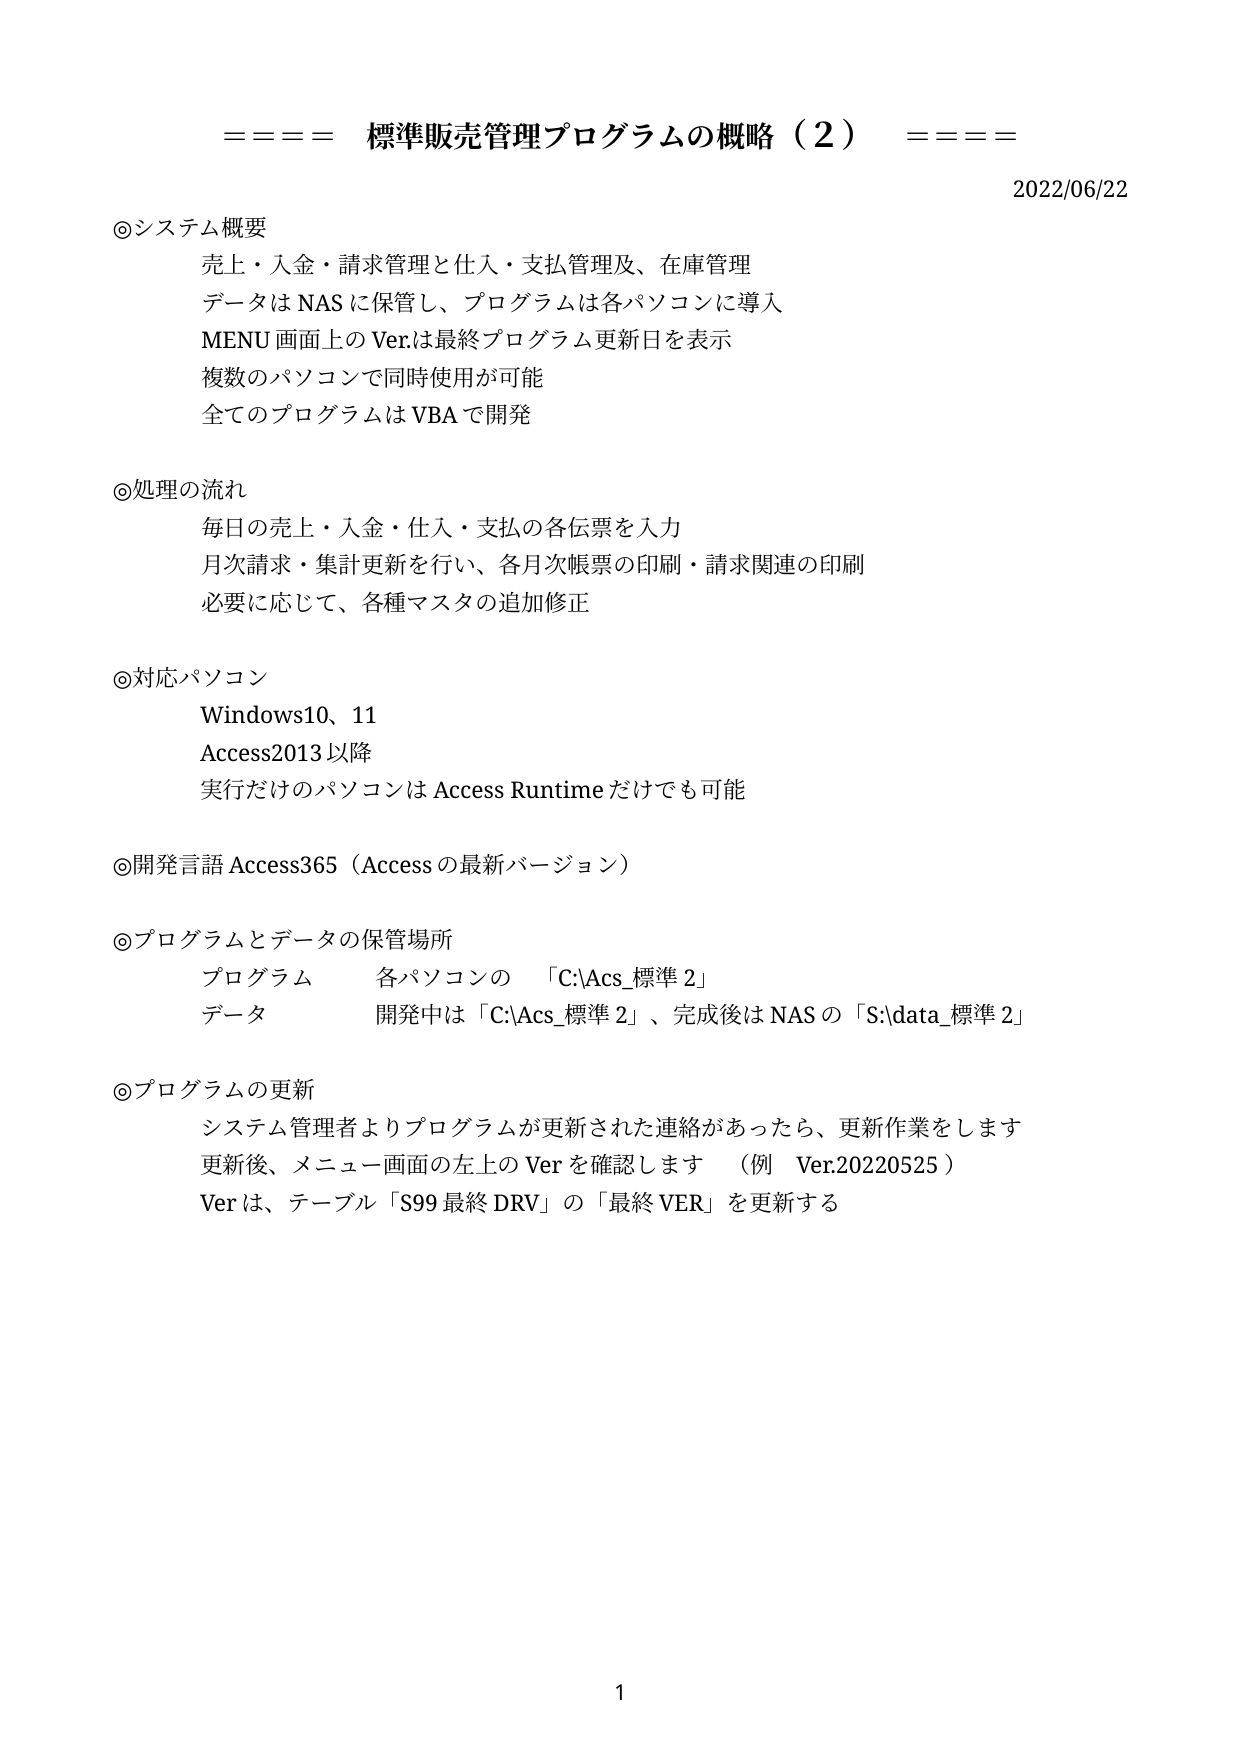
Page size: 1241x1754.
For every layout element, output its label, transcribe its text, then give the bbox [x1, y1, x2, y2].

text Windows10、11 [200, 695, 1128, 733]
text 毎日の売上・入金・仕入・支払の各伝票を入力 [200, 508, 1128, 545]
subtitle ＝＝＝＝ 標準販売管理プログラムの概略（２） ＝＝＝＝ [112, 95, 1128, 170]
text ◎プログラムの更新 [112, 1070, 1128, 1108]
text 複数のパソコンで同時使用が可能 [112, 358, 1128, 395]
text プログラム 各パソコンの 「C:\Acs_標準2」 [200, 958, 1128, 995]
text 月次請求・集計更新を行い、各月次帳票の印刷・請求関連の印刷 [200, 545, 1128, 583]
text 全てのプログラムはVBAで開発 [112, 395, 1128, 433]
text ◎開発言語Access365（Accessの最新バージョン） [112, 845, 1128, 883]
text 2022/06/22 [112, 170, 1128, 208]
text ◎対応パソコン [112, 658, 1128, 695]
text ◎システム概要 [112, 208, 1128, 245]
text ◎プログラムとデータの保管場所 [112, 920, 1128, 958]
text 必要に応じて、各種マスタの追加修正 [200, 583, 1128, 620]
text Verは、テーブル「S99最終DRV」の「最終VER」を更新する [112, 1183, 1128, 1220]
text 更新後、メニュー画面の左上のVerを確認します （例 Ver.20220525 ） [112, 1145, 1128, 1183]
text Access2013以降 実行だけのパソコンはAccess Runtimeだけでも可能 [200, 733, 1128, 808]
text データ 開発中は「C:\Acs_標準2」、完成後はNASの「S:\data_標準2」 [200, 995, 1128, 1033]
text MENU画面上のVer.は最終プログラム更新日を表示 [112, 320, 1128, 358]
text 売上・入金・請求管理と仕入・支払管理及、在庫管理 [112, 245, 1128, 283]
text システム管理者よりプログラムが更新された連絡があったら、更新作業をします [112, 1108, 1128, 1145]
text データはNASに保管し、プログラムは各パソコンに導入 [112, 283, 1128, 320]
text ◎処理の流れ [112, 470, 1128, 508]
